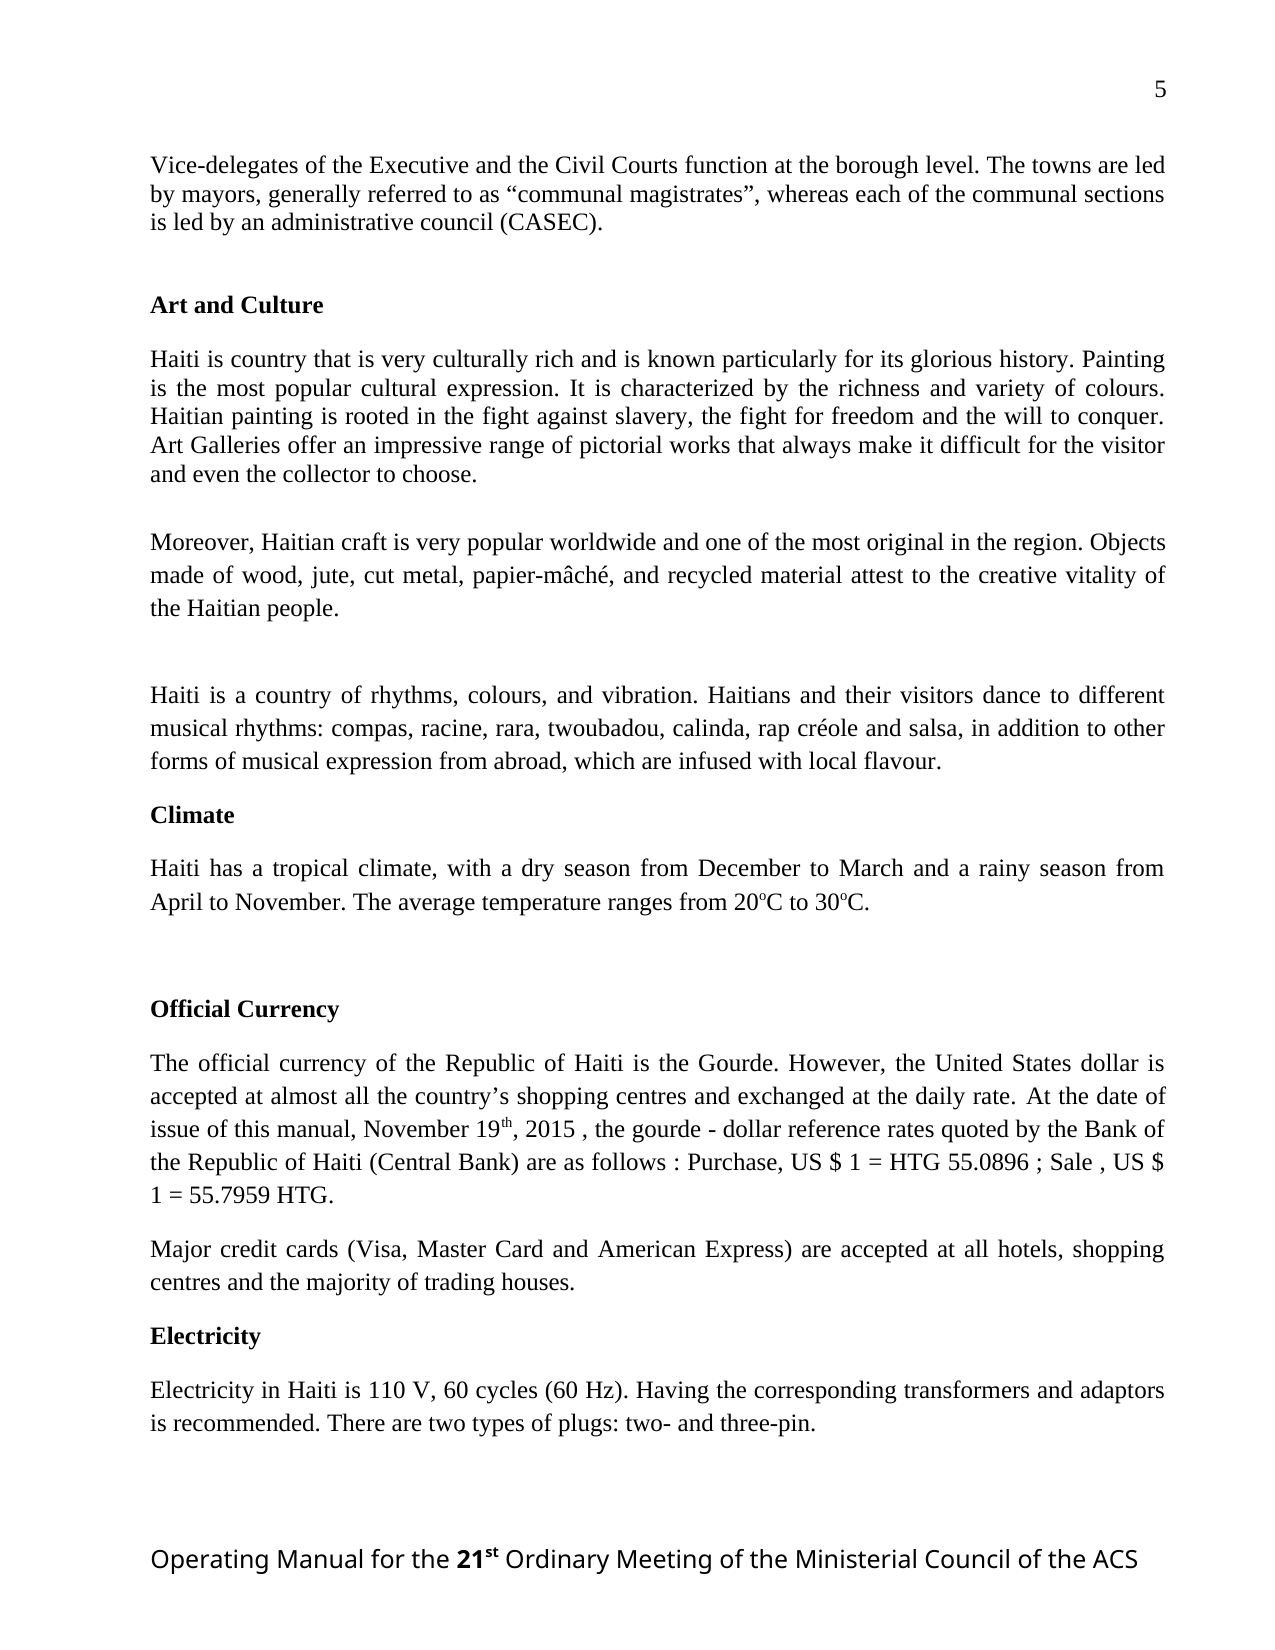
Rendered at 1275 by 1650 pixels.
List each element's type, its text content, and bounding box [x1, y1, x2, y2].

text Haiti is a country of rhythms, colours, and vibration. Haitians and their visitors dance to different musical rhythms: compas, racine, rara, twoubadou, calinda, rap créole and salsa, in addition to other forms of musical expression from abroad, which are infused with local flavour. [150, 680, 1167, 774]
text Haiti is country that is very culturally rich and is known particularly for its glorious history. Painting is the most popular cultural expression. It is characterized by the richness and variety of colours. Haitian painting is rooted in the fight against slavery, the fight for freedom and the will to conquer. Art Galleries offer an impressive range of pictorial works that always make it difficult for the visitor and even the collector to choose. [150, 344, 1167, 488]
text Major credit cards (Visa, Master Card and American Express) are accepted at all hotels, shopping centres and the majority of trading houses. [150, 1234, 1167, 1296]
text Moreover, Haitian craft is very popular worldwide and one of the most original in the region. Objects made of wood, jute, cut metal, papier-mâché, and recycled material attest to the creative vitality of the Haitian people. [150, 527, 1167, 622]
text Vice-delegates of the Executive and the Civil Courts function at the borough level. The towns are led by mayors, generally referred to as “communal magistrates”, whereas each of the communal sections is led by an administrative council (CASEC). [150, 150, 1167, 236]
text Haiti has a tropical climate, with a dry season from December to March and a rainy season from April to November. The average temperature ranges from 20oC to 30oC. [150, 853, 1167, 915]
text The official currency of the Republic of Haiti is the Gourde. However, the United States dollar is accepted at almost all the country’s shopping centres and exchanged at the daily rate. At the date of issue of this manual, November 19th, 2015 , the gourde - dollar reference rates quoted by the Bank of the Republic of Haiti (Central Bank) are as follows : Purchase, US $ 1 = HTG 55.0896 ; Sale , US $ 1 = 55.7959 HTG. [150, 1176, 1167, 1209]
text Art and Culture [150, 290, 1167, 319]
text Electricity in Haiti is 110 V, 60 cycles (60 Hz). Having the corresponding transformers and adaptors is recommended. There are two types of plugs: two- and three-pin. [150, 1375, 1167, 1437]
text Electricity [150, 1321, 1167, 1350]
text Climate [150, 800, 1167, 828]
text The official currency of the Republic of Haiti is the Gourde. However, the United States dollar is accepted at almost all the country’s shopping centres and exchanged at the daily rate. At the date of issue of this manual, November 19th, 2015 , the gourde - dollar reference rates quoted by the Bank of the Republic of Haiti (Central Bank) are as follows : Purchase, US $ 1 = HTG 55.0896 ; Sale , US $ 1 = 55.7959 HTG. [150, 1048, 1167, 1114]
text Official Currency [150, 994, 1167, 1023]
